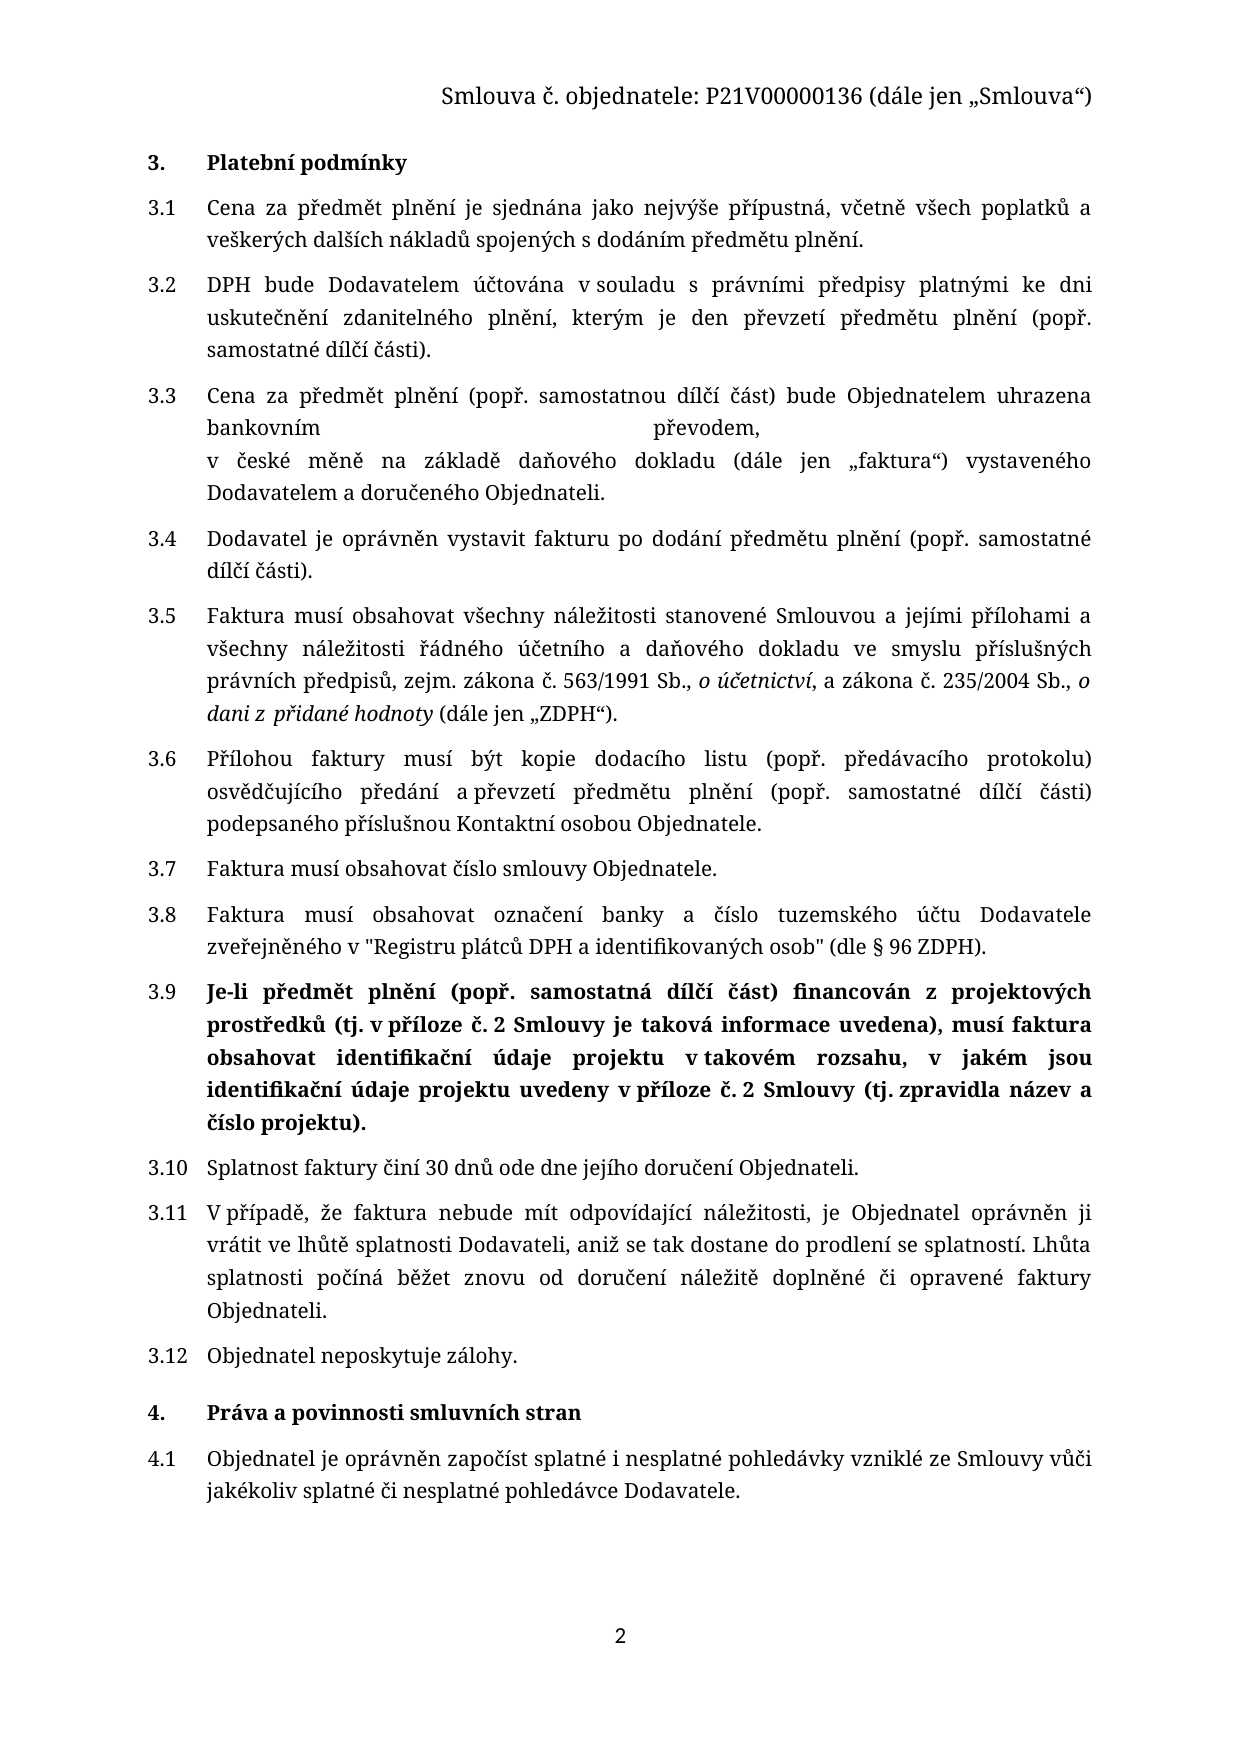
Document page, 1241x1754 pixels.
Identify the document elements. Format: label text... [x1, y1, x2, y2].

list Je-li předmět plnění (popř. samostatná dílčí část) financován z projektových prostředků (tj. v příloze č. 2 Smlouvy je taková informace uvedena), musí faktura obsahovat identifikační údaje projektu v takovém rozsahu, v jakém jsou identifikační údaje projektu uvedeny v příloze č. 2 Smlouvy (tj. zpravidla název a číslo projektu). [148, 977, 1093, 1136]
list Práva a povinnosti smluvních stran [148, 1398, 1093, 1427]
list V případě, že faktura nebude mít odpovídající náležitosti, je Objednatel oprávněn ji vrátit ve lhůtě splatnosti Dodavateli, aniž se tak dostane do prodlení se splatností. Lhůta splatnosti počíná běžet znovu od doručení náležitě doplněné či opravené faktury Objednateli. [148, 1198, 1093, 1324]
list Faktura musí obsahovat všechny náležitosti stanovené Smlouvou a jejími přílohami a všechny náležitosti řádného účetního a daňového dokladu ve smyslu příslušných právních předpisů, zejm. zákona č. 563/1991 Sb., o účetnictví, a zákona č. 235/2004 Sb., o dani z přidané hodnoty (dále jen „ZDPH“). [148, 601, 1093, 728]
list Objednatel neposkytuje zálohy. [148, 1341, 1093, 1369]
list Faktura musí obsahovat číslo smlouvy Objednatele. [148, 854, 1093, 883]
list DPH bude Dodavatelem účtována v souladu s právními předpisy platnými ke dni uskutečnění zdanitelného plnění, kterým je den převzetí předmětu plnění (popř. samostatné dílčí části). [148, 270, 1093, 364]
list Cena za předmět plnění je sjednána jako nejvýše přípustná, včetně všech poplatků a veškerých dalších nákladů spojených s dodáním předmětu plnění. [148, 193, 1093, 254]
list Splatnost faktury činí 30 dnů ode dne jejího doručení Objednateli. [148, 1153, 1093, 1181]
list Přílohou faktury musí být kopie dodacího listu (popř. předávacího protokolu) osvědčujícího předání a převzetí předmětu plnění (popř. samostatné dílčí části) podepsaného příslušnou Kontaktní osobou Objednatele. [148, 744, 1093, 838]
list Dodavatel je oprávněn vystavit fakturu po dodání předmětu plnění (popř. samostatné dílčí části). [148, 524, 1093, 585]
list Platební podmínky [148, 148, 1093, 176]
list Faktura musí obsahovat označení banky a číslo tuzemského účtu Dodavatele zveřejněného v "Registru plátců DPH a identifikovaných osob" (dle § 96 ZDPH). [148, 900, 1093, 961]
list Objednatel je oprávněn započíst splatné i nesplatné pohledávky vzniklé ze Smlouvy vůči jakékoliv splatné či nesplatné pohledávce Dodavatele. [148, 1444, 1093, 1505]
list Cena za předmět plnění (popř. samostatnou dílčí část) bude Objednatelem uhrazena bankovním převodem, v české měně na základě daňového dokladu (dále jen „faktura“) vystaveného Dodavatelem a doručeného Objednateli. [148, 381, 1093, 507]
